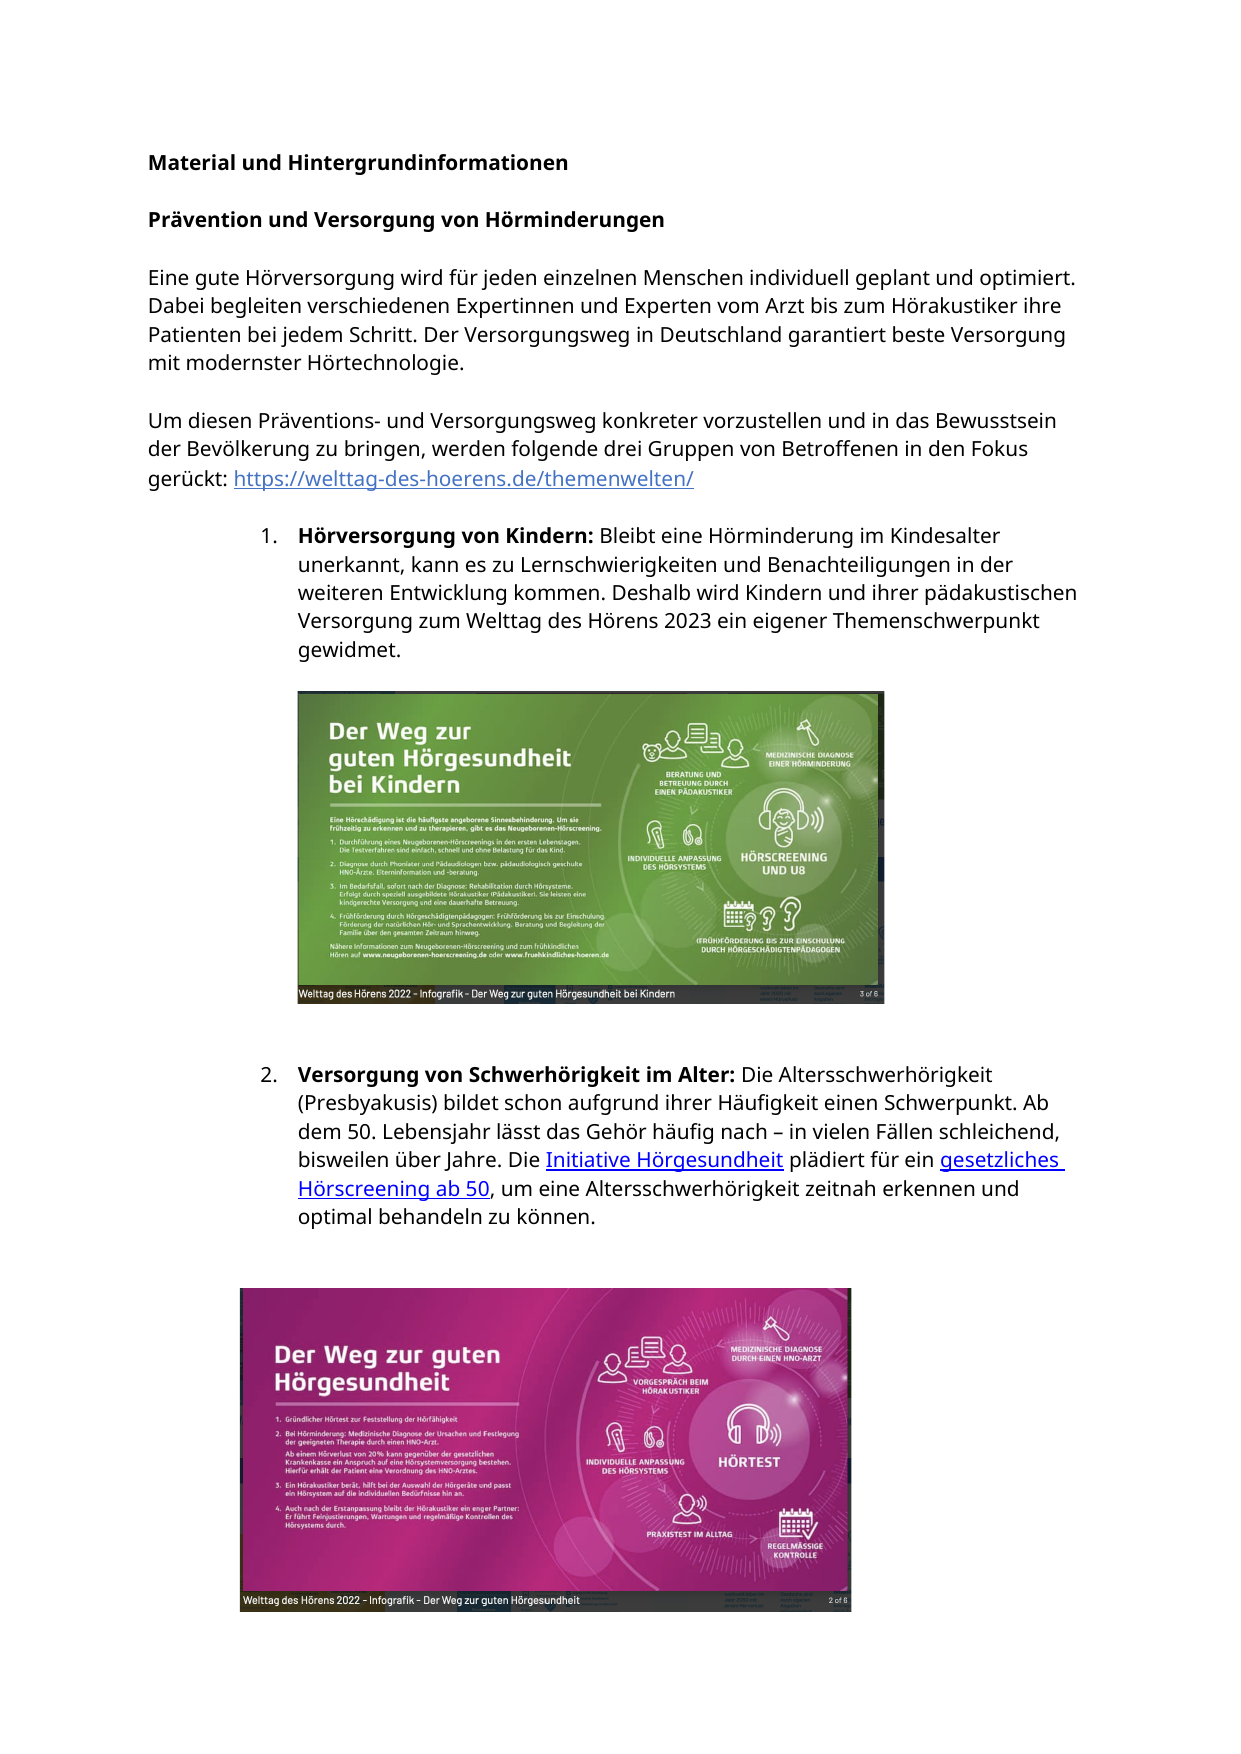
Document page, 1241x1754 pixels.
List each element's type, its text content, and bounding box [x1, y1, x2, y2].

list Hörversorgung von Kindern: Bleibt eine Hörminderung im Kindesalter unerkannt, kann es zu Lernschwierigkeiten und Benachteiligungen in der weiteren Entwicklung kommen. Deshalb wird Kindern und ihrer pädakustischen Versorgung zum Welttag des Hörens 2023 ein eigener Themenschwerpunkt gewidmet. [260, 521, 1093, 663]
picture [239, 1288, 852, 1612]
picture [297, 691, 885, 1004]
subtitle Prävention und Versorgung von Hörminderungen [148, 205, 1093, 234]
text Eine gute Hörversorgung wird für jeden einzelnen Menschen individuell geplant und optimiert. Dabei begleiten verschiedenen Expertinnen und Experten vom Arzt bis zum Hörakustiker ihre Patienten bei jedem Schritt. Der Versorgungsweg in Deutschland garantiert beste Versorgung mit modernster Hörtechnologie. [148, 263, 1093, 377]
list Versorgung von Schwerhörigkeit im Alter: Die Altersschwerhörigkeit (Presbyakusis) bildet schon aufgrund ihrer Häufigkeit einen Schwerpunkt. Ab dem 50. Lebensjahr lässt das Gehör häufig nach – in vielen Fällen schleichend, bisweilen über Jahre. Die Initiative Hörgesundheit plädiert für ein gesetzliches Hörscreening ab 50, um eine Altersschwerhörigkeit zeitnah erkennen und optimal behandeln zu können. [260, 1060, 1093, 1231]
subtitle Material und Hintergrundinformationen [148, 148, 1093, 176]
text Um diesen Präventions- und Versorgungsweg konkreter vorzustellen und in das Bewusstsein der Bevölkerung zu bringen, werden folgende drei Gruppen von Betroffenen in den Fokus gerückt: https://welttag-des-hoerens.de/themenwelten/ [148, 406, 1093, 492]
